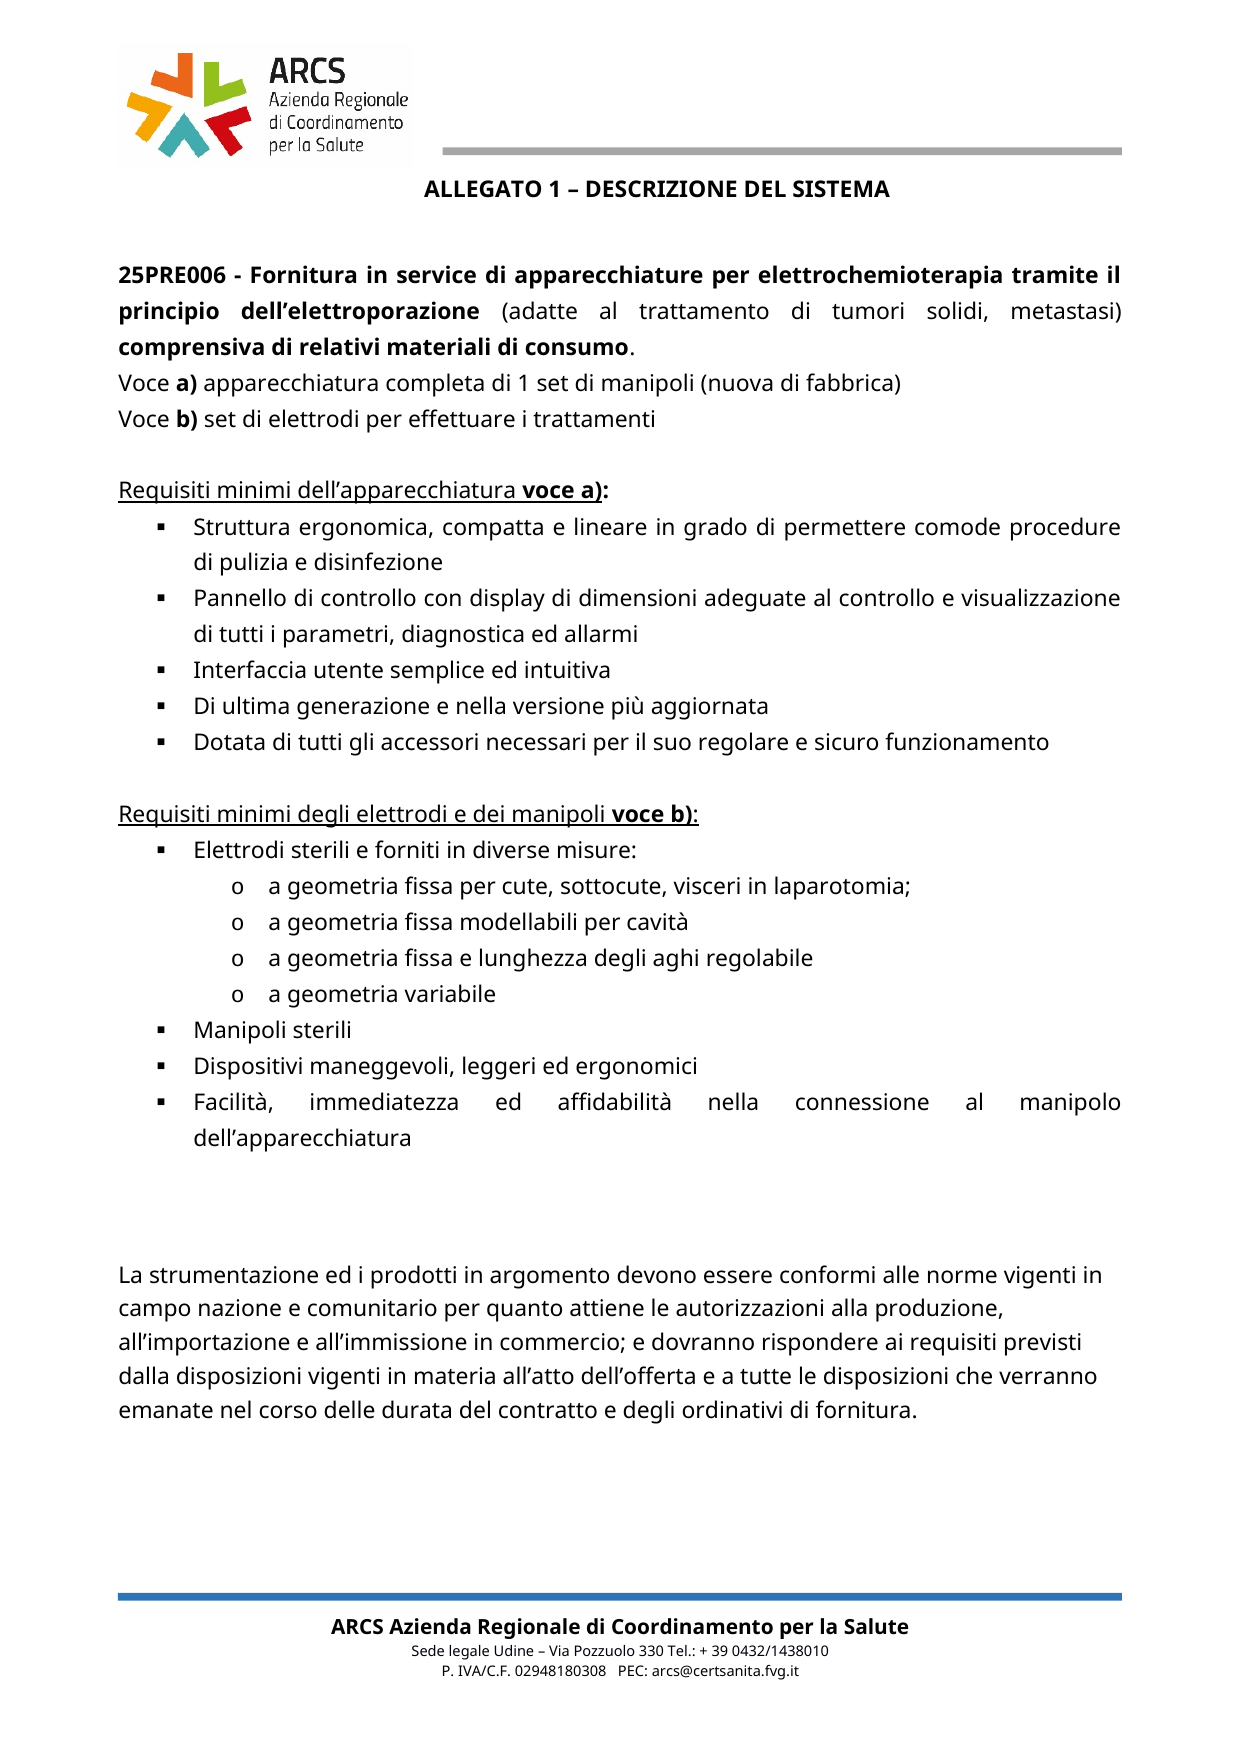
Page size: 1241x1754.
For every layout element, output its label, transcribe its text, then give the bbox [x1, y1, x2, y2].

text La strumentazione ed i prodotti in argomento devono essere conformi alle norme vigenti in campo nazione e comunitario per quanto attiene le autorizzazioni alla produzione, all’importazione e all’immissione in commercio; e dovranno rispondere ai requisiti previsti dalla disposizioni vigenti in materia all’atto dell’offerta e a tutte le disposizioni che verranno emanate nel corso delle durata del contratto e degli ordinativi di fornitura. [118, 1258, 1122, 1425]
list Dotata di tutti gli accessori necessari per il suo regolare e sicuro funzionamento [156, 726, 1122, 757]
list Elettrodi sterili e forniti in diverse misure: [156, 834, 1122, 865]
list Interfaccia utente semplice ed intuitiva [156, 654, 1122, 685]
list Di ultima generazione e nella versione più aggiornata [156, 690, 1122, 721]
list Pannello di controllo con display di dimensioni adeguate al controllo e visualizzazione di tutti i parametri, diagnostica ed allarmi [156, 582, 1122, 649]
list Facilità, immediatezza ed affidabilità nella connessione al manipolo dell’apparecchiatura [156, 1086, 1122, 1153]
text Requisiti minimi degli elettrodi e dei manipoli voce b): [118, 798, 1122, 829]
list Struttura ergonomica, compatta e lineare in grado di permettere comode procedure di pulizia e disinfezione [156, 510, 1122, 578]
text Voce b) set di elettrodi per effettuare i trattamenti [118, 403, 1122, 434]
list a geometria fissa modellabili per cavità [231, 906, 1122, 937]
text ALLEGATO 1 – DESCRIZIONE DEL SISTEMA [192, 148, 1122, 204]
list a geometria variabile [231, 978, 1122, 1009]
text Voce a) apparecchiatura completa di 1 set di manipoli (nuova di fabbrica) [118, 367, 1122, 398]
list Manipoli sterili [156, 1014, 1122, 1045]
list a geometria fissa e lunghezza degli aghi regolabile [231, 942, 1122, 973]
list Dispositivi maneggevoli, leggeri ed ergonomici [156, 1050, 1122, 1081]
text 25PRE006 - Fornitura in service di apparecchiature per elettrochemioterapia tramite il principio dell’elettroporazione (adatte al trattamento di tumori solidi, metastasi) comprensiva di relativi materiali di consumo. [118, 259, 1122, 362]
list a geometria fissa per cute, sottocute, visceri in laparotomia; [231, 870, 1122, 901]
text Requisiti minimi dell’apparecchiatura voce a): [118, 474, 1122, 506]
picture [118, 43, 414, 170]
